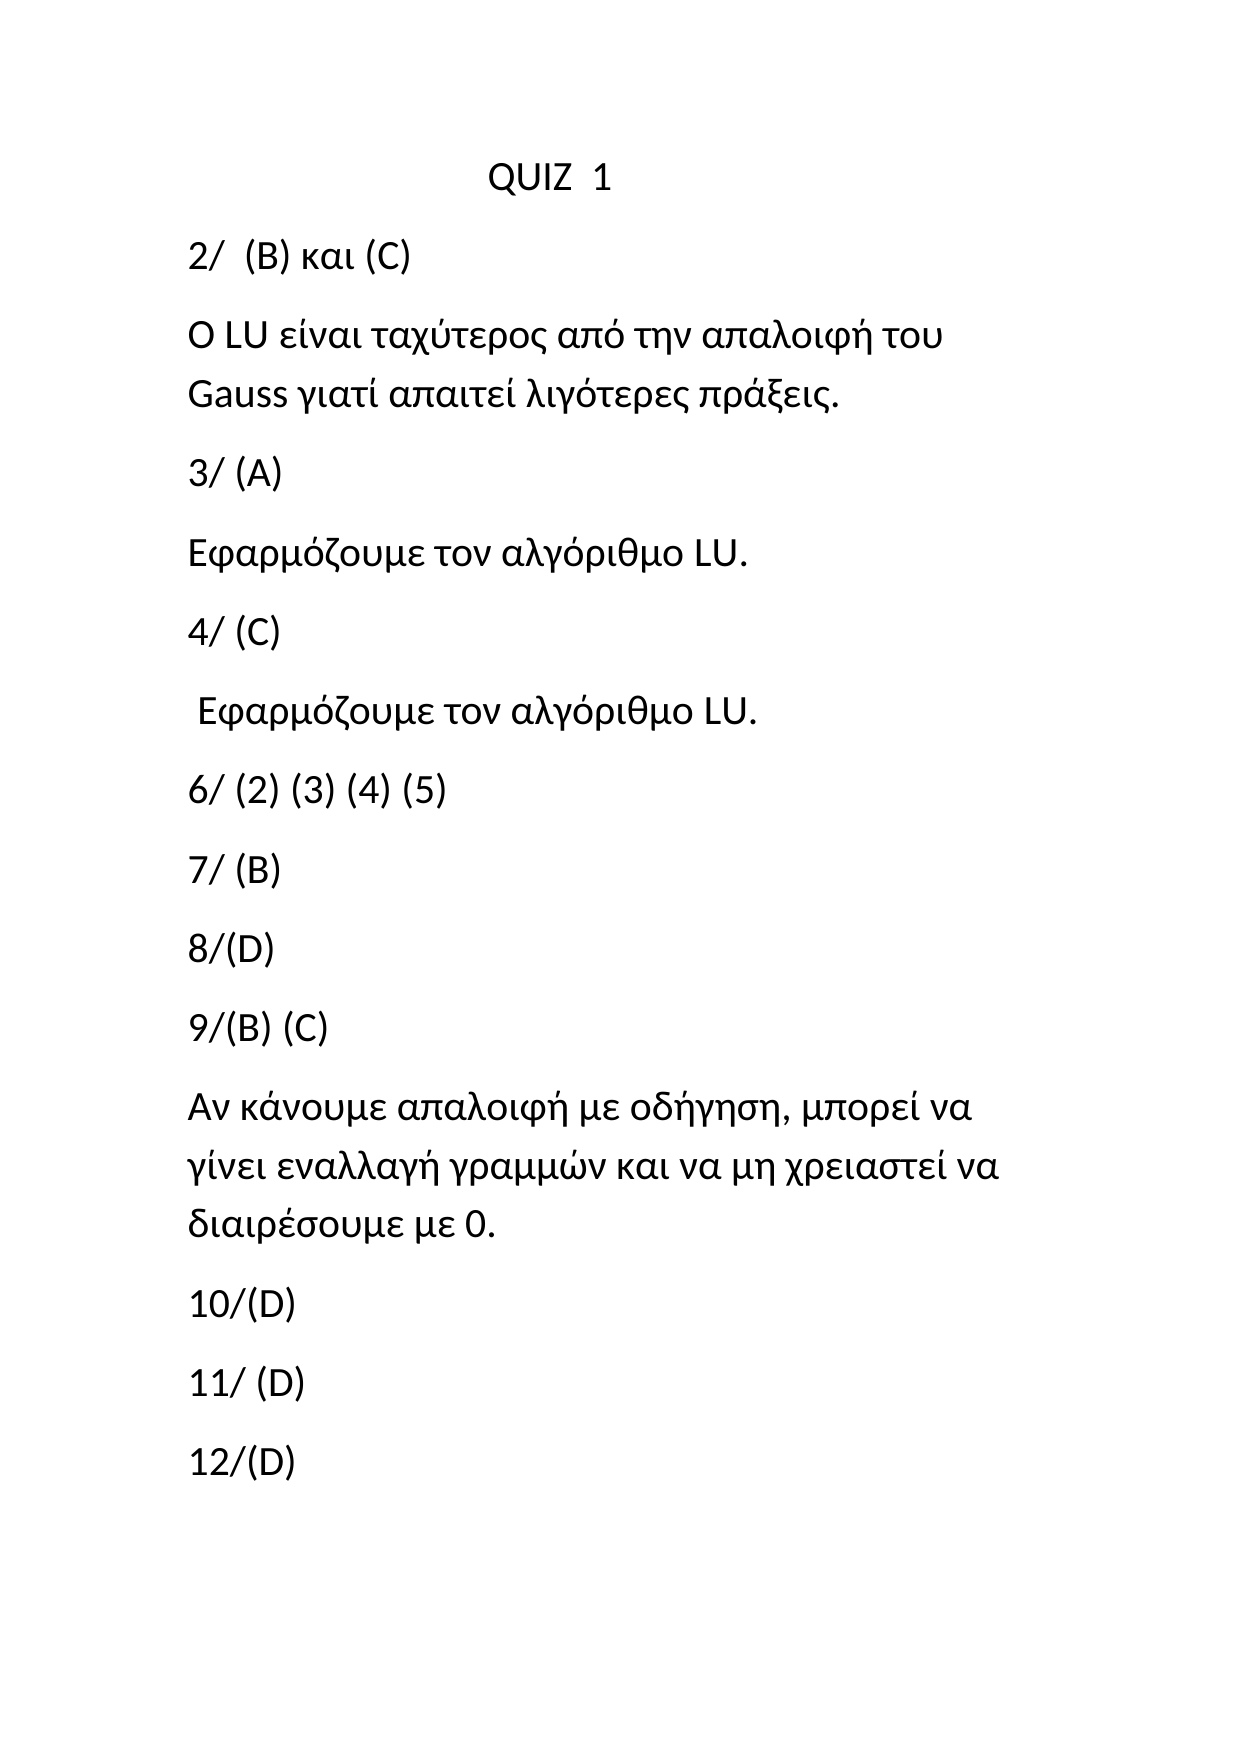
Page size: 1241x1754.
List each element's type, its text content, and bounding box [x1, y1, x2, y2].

text Εφαρμόζουμε τον αλγόριθμο LU. [187, 526, 1053, 576]
text Εφαρμόζουμε τον αλγόριθμο LU. [187, 684, 1053, 735]
text 6/ (2) (3) (4) (5) [187, 763, 1053, 814]
text 10/(D) [187, 1277, 1053, 1327]
text 3/ (Α) [187, 446, 1053, 497]
text 12/(D) [187, 1435, 1053, 1486]
text 8/(D) [187, 922, 1053, 973]
text 2/ (Β) και (C) [187, 229, 1053, 280]
text QUIZ 1 [187, 150, 1053, 201]
text 11/ (D) [187, 1356, 1053, 1407]
text 4/ (C) [187, 605, 1053, 656]
text 7/ (B) [187, 843, 1053, 893]
text 9/(B) (C) [187, 1001, 1053, 1052]
text Αν κάνουμε απαλοιφή με οδήγηση, μπορεί να γίνει εναλλαγή γραμμών και να μη χρειαστεί να διαιρέσουμε με 0. [187, 1080, 1053, 1248]
text O LU είναι ταχύτερος από την απαλοιφή του Gauss γιατί απαιτεί λιγότερες πράξεις. [187, 308, 1053, 418]
